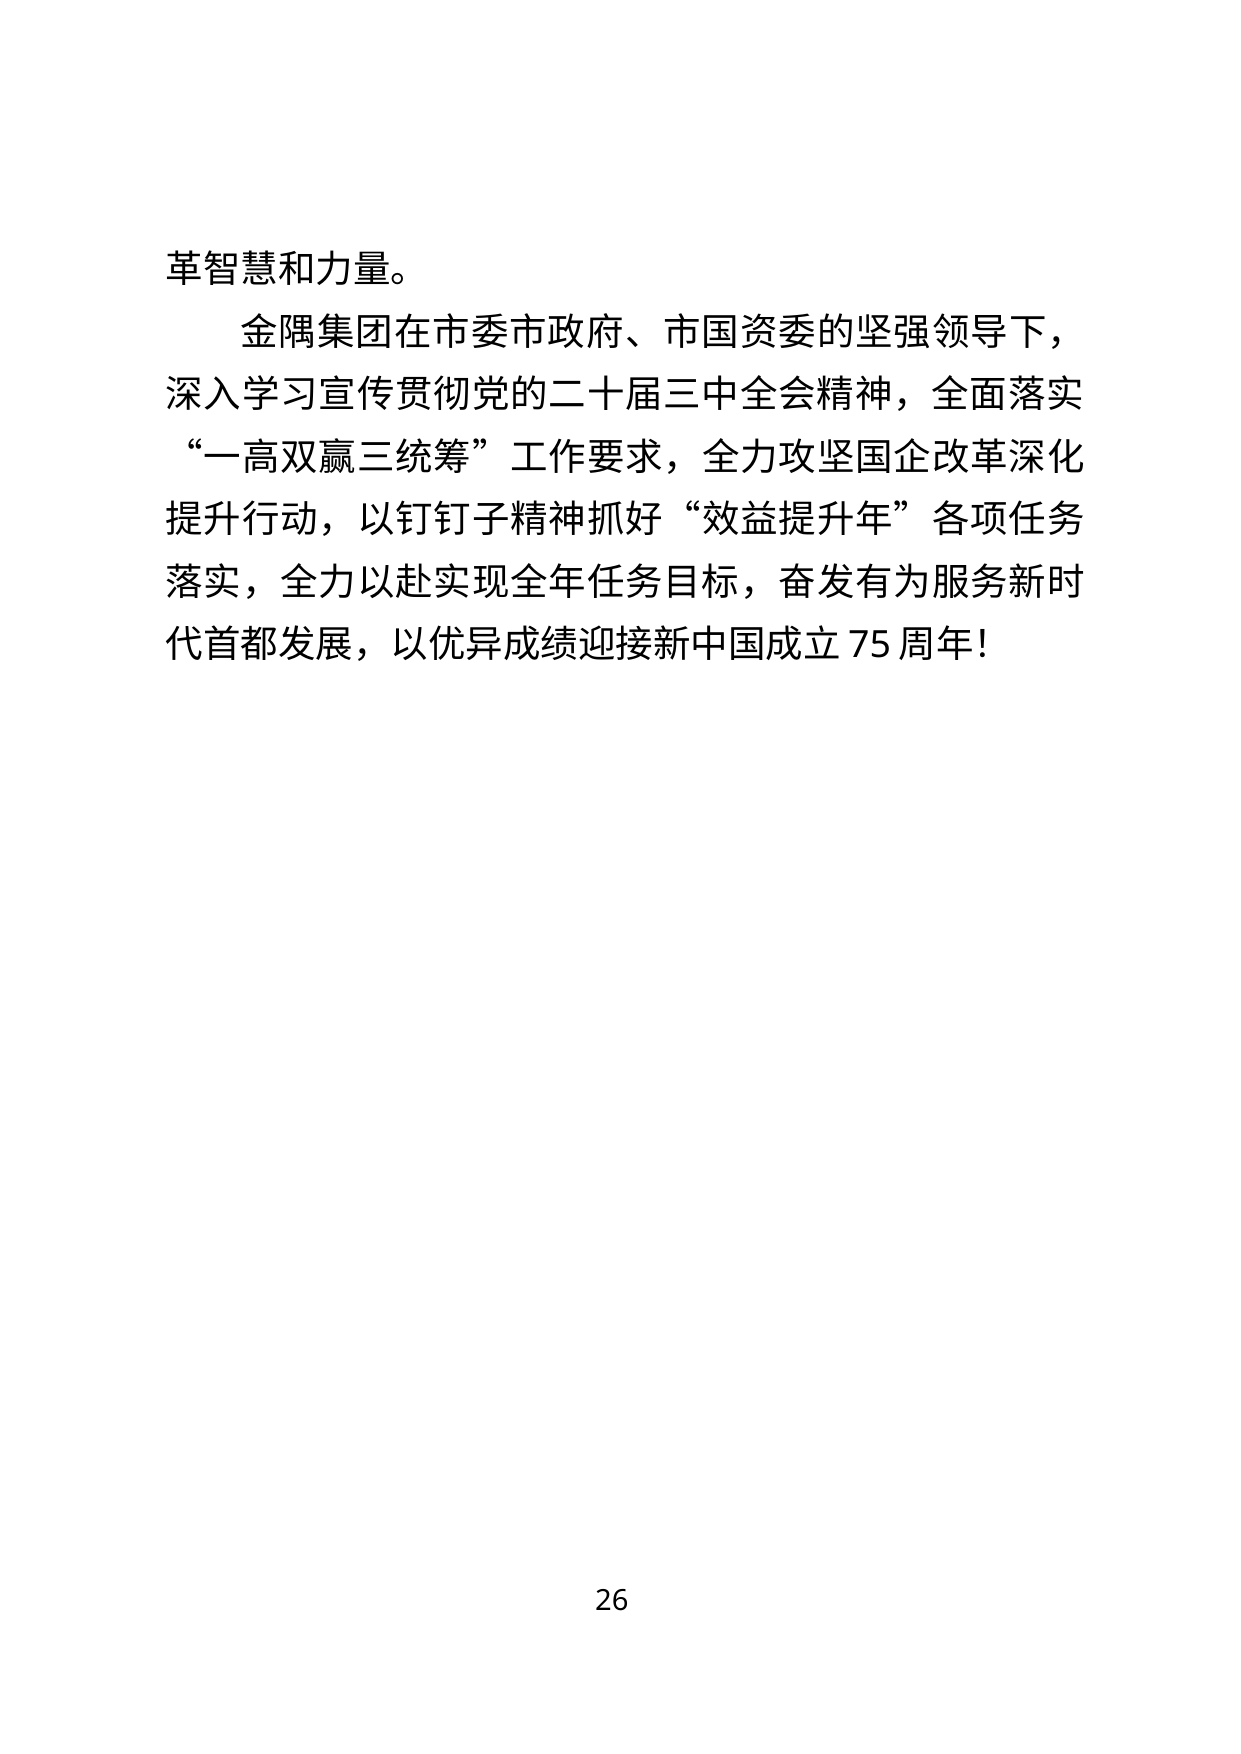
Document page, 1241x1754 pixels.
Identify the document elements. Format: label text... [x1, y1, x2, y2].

text 金隅集团在市委市政府、市国资委的坚强领导下，深入学习宣传贯彻党的二十届三中全会精神，全面落实“一高双赢三统筹”工作要求，全力攻坚国企改革深化提升行动，以钉钉子精神抓好“效益提升年”各项任务落实，全力以赴实现全年任务目标，奋发有为服务新时代首都发展，以优异成绩迎接新中国成立75周年！ [165, 295, 1087, 670]
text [165, 233, 1087, 295]
